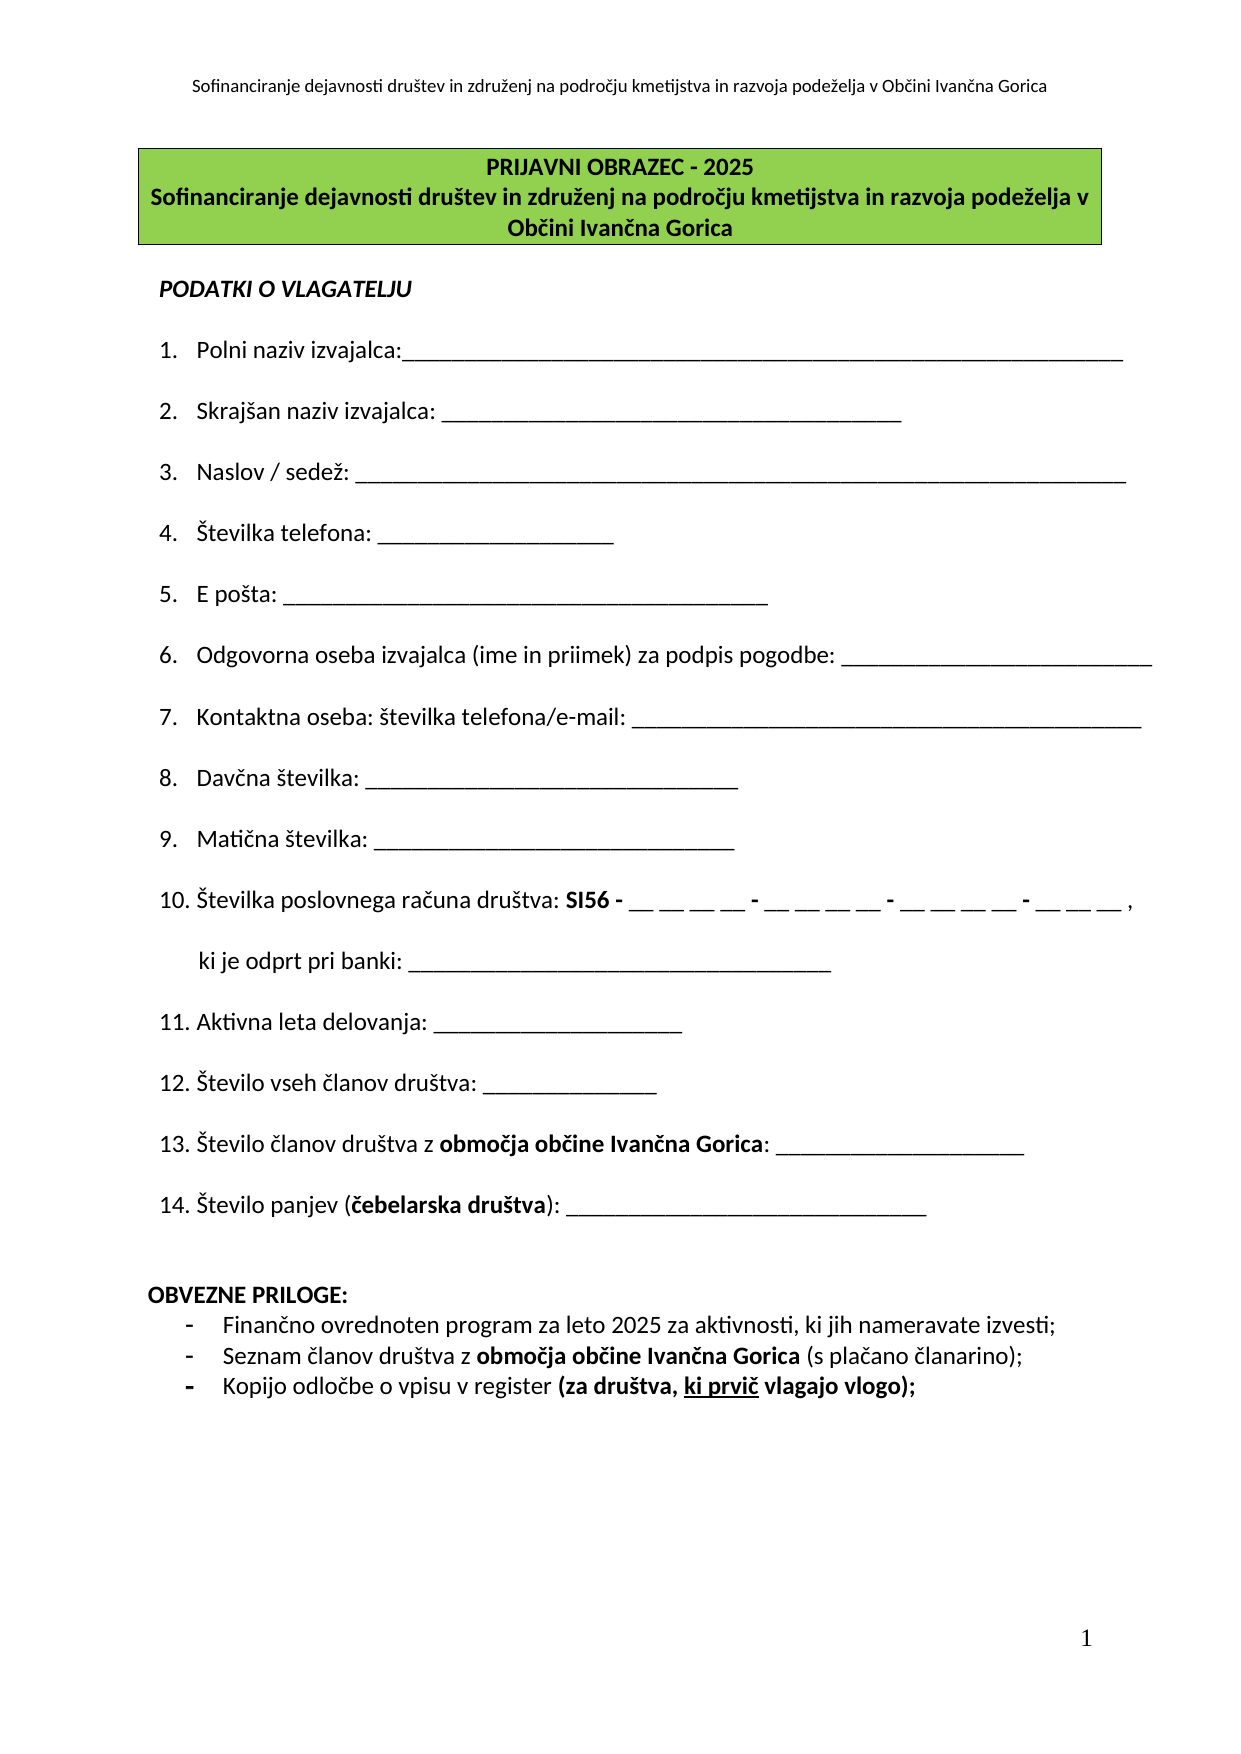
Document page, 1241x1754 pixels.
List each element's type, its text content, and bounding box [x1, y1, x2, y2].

table_cell Naslov / sedež: ______________________________________________________________ Številka telefona: ___________________ E pošta: _______________________________________ Odgovorna oseba izvajalca (ime in priimek) za podpis pogodbe: _________________________ Kontaktna oseba: številka telefona/e-mail: _________________________________________ Davčna številka: ______________________________ Matična številka: _____________________________ Številka poslovnega računa društva: SI56 - __ __ __ __ - __ __ __ __ - __ __ __ __ - __ __ __ , ki je odprt pri banki: __________________________________ Aktivna leta delovanja: ____________________ Število vseh članov društva: ______________ Število članov društva z območja občine Ivančna Gorica: ____________________ Število panjev (čebelarska društva): _____________________________ [148, 426, 1190, 1250]
list Finančno ovrednoten program za leto 2025 za aktivnosti, ki jih nameravate izvesti; [185, 1309, 1093, 1340]
text Sofinanciranje dejavnosti društev in združenj na področju kmetijstva in razvoja podeželja v Občini Ivančna Gorica [139, 178, 1101, 244]
text OBVEZNE PRILOGE: [148, 1279, 1093, 1309]
list Seznam članov društva z območja občine Ivančna Gorica (s plačano članarino); [185, 1340, 1093, 1370]
list Kopijo odločbe o vpisu v register (za društva, ki prvič vlagajo vlogo); [185, 1370, 1093, 1401]
text PRIJAVNI OBRAZEC - 2025 [139, 149, 1101, 178]
table_header PODATKI O VLAGATELJU Polni naziv izvajalca:__________________________________________________________ Skrajšan naziv izvajalca: _____________________________________ [148, 274, 1190, 426]
